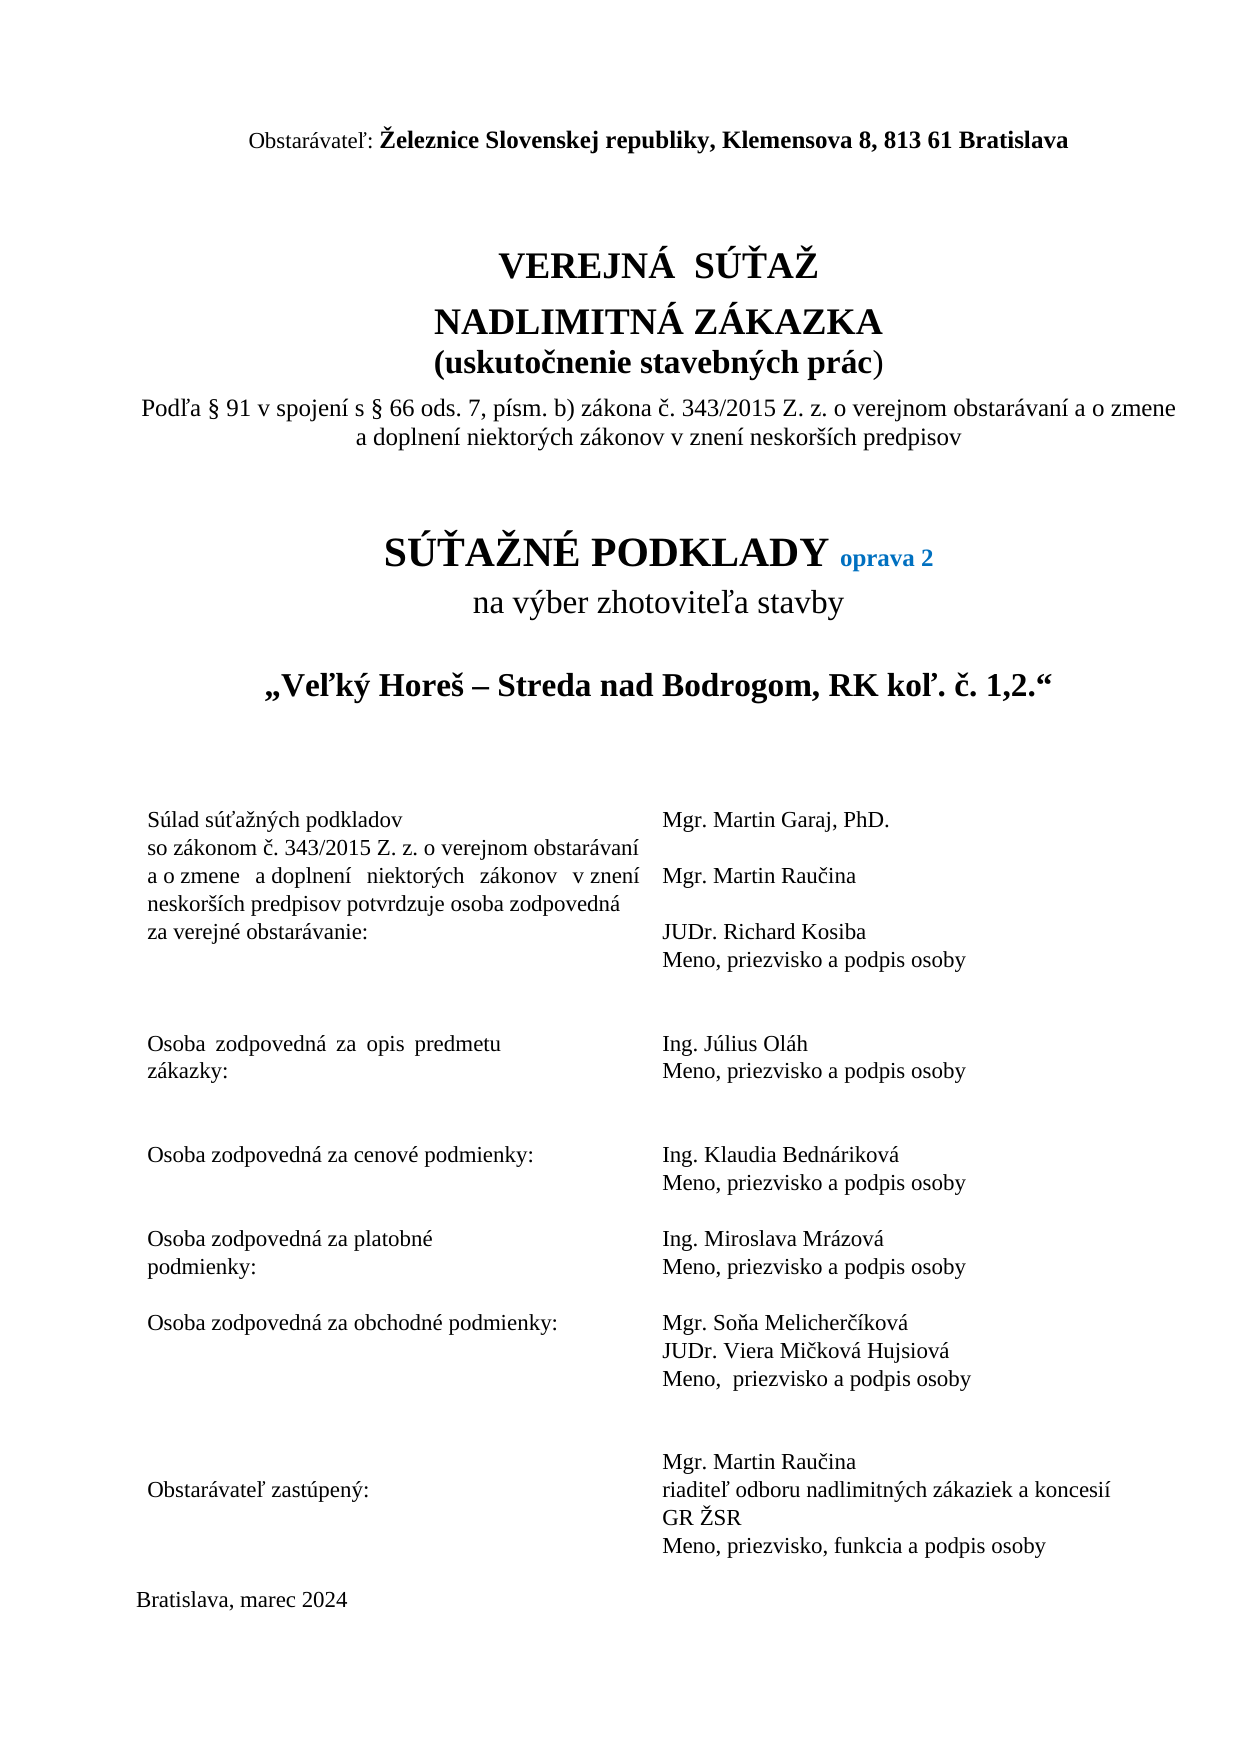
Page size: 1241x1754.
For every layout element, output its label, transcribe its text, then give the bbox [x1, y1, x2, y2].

list VEREJNÁ SÚŤAŽ [136, 244, 1181, 287]
text NADLIMITNÁ ZÁKAZKA [136, 299, 1181, 342]
table_header Mgr. Martin Garaj, PhD. Mgr. Martin Raučina JUDr. Richard Kosiba Meno, priezvisko a podpis osoby [651, 806, 1214, 1002]
text „Veľký Horeš – Streda nad Bodrogom, RK koľ. č. 1,2.“ [136, 665, 1181, 703]
table_cell Mgr. Soňa Melicherčíková JUDr. Viera Mičková Hujsiová Meno, priezvisko a podpis osoby Mgr. Martin Raučina riaditeľ odboru nadlimitných zákaziek a koncesií GR ŽSR Meno, priezvisko, funkcia a podpis osoby [651, 1281, 1214, 1560]
text (uskutočnenie stavebných prác) [136, 342, 1181, 381]
text na výber zhotoviteľa stavby [136, 582, 1181, 621]
table_cell Osoba zodpovedná za platobné podmienky: [136, 1225, 651, 1281]
table_cell Osoba zodpovedná za obchodné podmienky: Obstarávateľ zastúpený: [136, 1281, 651, 1560]
text Bratislava, marec 2024 [136, 1587, 1181, 1613]
table_cell Ing. Miroslava Mrázová Meno, priezvisko a podpis osoby [651, 1225, 1214, 1281]
table_header Súlad súťažných podkladov so zákonom č. 343/2015 Z. z. o verejnom obstarávaní a o zmene a doplnení niektorých zákonov v znení neskorších predpisov potvrdzuje osoba zodpovedná za verejné obstarávanie: [136, 806, 651, 1002]
table_cell Osoba zodpovedná za opis predmetu zákazky: [136, 1002, 651, 1113]
text SÚŤAŽNÉ PODKLADY oprava 2 [136, 527, 1181, 575]
table_cell Osoba zodpovedná za cenové podmienky: [136, 1113, 651, 1225]
table_cell Ing. Klaudia Bednáriková Meno, priezvisko a podpis osoby [651, 1113, 1214, 1225]
list Obstarávateľ: Železnice Slovenskej republiky, Klemensova 8, 813 61 Bratislava [136, 125, 1181, 153]
text Podľa § 91 v spojení s § 66 ods. 7, písm. b) zákona č. 343/2015 Z. z. o verejnom obstarávaní a o zmene a doplnení niektorých zákonov v znení neskorších predpisov [136, 393, 1181, 451]
table_cell Ing. Július Oláh Meno, priezvisko a podpis osoby [651, 1002, 1214, 1113]
